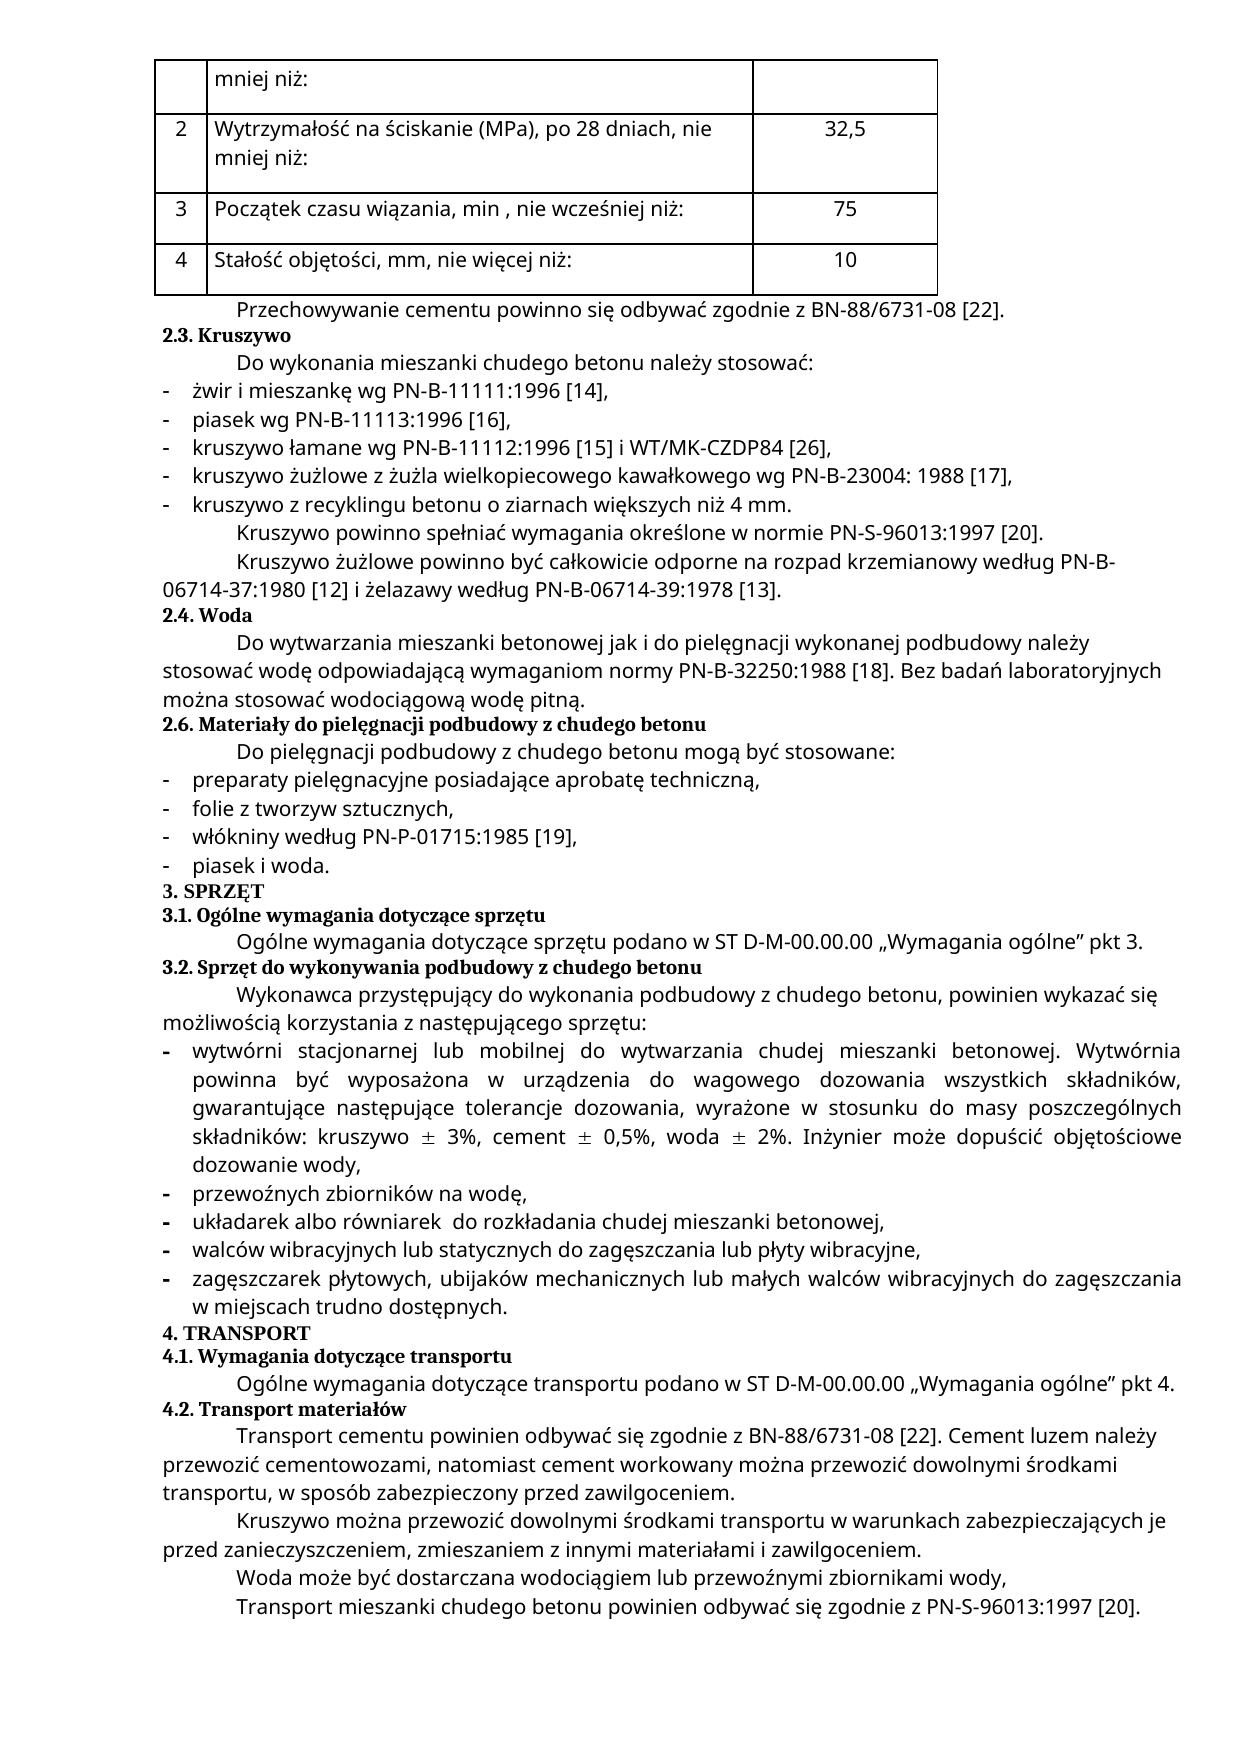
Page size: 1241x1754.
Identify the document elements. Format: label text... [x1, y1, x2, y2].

list zagęszczarek płytowych, ubijaków mechanicznych lub małych walców wibracyjnych do zagęszczania w miejscach trudno dostępnych. [162, 1264, 1183, 1321]
list Do pielęgnacji podbudowy z chudego betonu mogą być stosowane: [162, 737, 1181, 766]
list Woda może być dostarczana wodociągiem lub przewoźnymi zbiornikami wody, [162, 1563, 1182, 1592]
table_cell Wytrzymałość na ściskanie (MPa), po 28 dniach, nie mniej niż: [208, 115, 752, 192]
subtitle 4.1. Wymagania dotyczące transportu [162, 1345, 1181, 1369]
list Ogólne wymagania dotyczące sprzętu podano w ST D-M-00.00.00 „Wymagania ogólne” pkt 3. [162, 927, 1182, 956]
subtitle 3. SPRZĘT [162, 879, 1181, 903]
list kruszywo łamane wg PN-B-11112:1996 [15] i WT/MK-CZDP84 [26], [162, 433, 1181, 462]
table_cell 4 [156, 245, 206, 294]
list włókniny według PN-P-01715:1985 [19], [162, 822, 1181, 851]
list kruszywo żużlowe z żużla wielkopiecowego kawałkowego wg PN-B-23004: 1988 [17], [162, 462, 1181, 490]
list układarek albo równiarek do rozkładania chudej mieszanki betonowej, [162, 1207, 1183, 1236]
list żwir i mieszankę wg PN-B-11111:1996 [14], [162, 376, 1181, 405]
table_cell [208, 61, 752, 113]
list Kruszywo powinno spełniać wymagania określone w normie PN-S-96013:1997 [20]. [162, 518, 1181, 547]
list Kruszywo można przewozić dowolnymi środkami transportu w warunkach zabezpieczających je przed zanieczyszczeniem, zmieszaniem z innymi materiałami i zawilgoceniem. [162, 1507, 1182, 1563]
list przewoźnych zbiorników na wodę, [162, 1179, 1183, 1207]
table_cell 10 [754, 245, 937, 294]
table_cell Początek czasu wiązania, min , nie wcześniej niż: [208, 194, 752, 243]
list Transport mieszanki chudego betonu powinien odbywać się zgodnie z PN-S-96013:1997 [20]. [162, 1592, 1182, 1620]
table_cell 3 [156, 194, 206, 243]
subtitle 3.2. Sprzęt do wykonywania podbudowy z chudego betonu [162, 956, 1181, 980]
list kruszywo z recyklingu betonu o ziarnach większych niż 4 mm. [162, 490, 1181, 518]
list Ogólne wymagania dotyczące transportu podano w ST D-M-00.00.00 „Wymagania ogólne” pkt 4. [162, 1369, 1182, 1397]
list Kruszywo żużlowe powinno być całkowicie odporne na rozpad krzemianowy według PN-B-06714-37:1980 [12] i żelazawy według PN-B-06714-39:1978 [13]. [162, 547, 1181, 604]
table_cell 1 [156, 61, 206, 113]
list wytwórni stacjonarnej lub mobilnej do wytwarzania chudej mieszanki betonowej. Wytwórnia powinna być wyposażona w urządzenia do wagowego dozowania wszystkich składników, gwarantujące następujące tolerancje dozowania, wyrażone w stosunku do masy poszczególnych składników: kruszywo 3%, cement 0,5%, woda 2%. Inżynier może dopuścić objętościowe dozowanie wody, [162, 1037, 1183, 1179]
text Do wykonania mieszanki chudego betonu należy stosować: [162, 348, 1181, 376]
list Wykonawca przystępujący do wykonania podbudowy z chudego betonu, powinien wykazać się możliwością korzystania z następującego sprzętu: [162, 980, 1182, 1037]
subtitle 3.1. Ogólne wymagania dotyczące sprzętu [162, 903, 1181, 927]
table_cell 75 [754, 194, 937, 243]
list folie z tworzyw sztucznych, [162, 794, 1181, 822]
list Transport cementu powinien odbywać się zgodnie z BN-88/6731-08 [22]. Cement luzem należy przewozić cementowozami, natomiast cement workowany można przewozić dowolnymi środkami transportu, w sposób zabezpieczony przed zawilgoceniem. [162, 1421, 1181, 1507]
table_cell Stałość objętości, mm, nie więcej niż: [208, 245, 752, 294]
list preparaty pielęgnacyjne posiadające aprobatę techniczną, [162, 766, 1181, 794]
table_cell 2 [156, 115, 206, 192]
table_cell 32,5 [754, 115, 937, 192]
subtitle 4.2. Transport materiałów [162, 1397, 1181, 1421]
subtitle 2.6. Materiały do pielęgnacji podbudowy z chudego betonu [162, 713, 1181, 737]
list walców wibracyjnych lub statycznych do zagęszczania lub płyty wibracyjne, [162, 1236, 1183, 1264]
text Przechowywanie cementu powinno się odbywać zgodnie z BN-88/6731-08 [22]. [162, 296, 1181, 324]
list piasek i woda. [162, 851, 1181, 879]
subtitle 2.3. Kruszywo [162, 324, 1181, 348]
subtitle 4. TRANSPORT [162, 1321, 1181, 1345]
subtitle 2.4. Woda [162, 604, 1181, 628]
list piasek wg PN-B-11113:1996 [16], [162, 405, 1181, 433]
table_cell 16 [754, 61, 937, 113]
list Do wytwarzania mieszanki betonowej jak i do pielęgnacji wykonanej podbudowy należy stosować wodę odpowiadającą wymaganiom normy PN-B-32250:1988 [18]. Bez badań laboratoryjnych można stosować wodociągową wodę pitną. [162, 628, 1181, 713]
